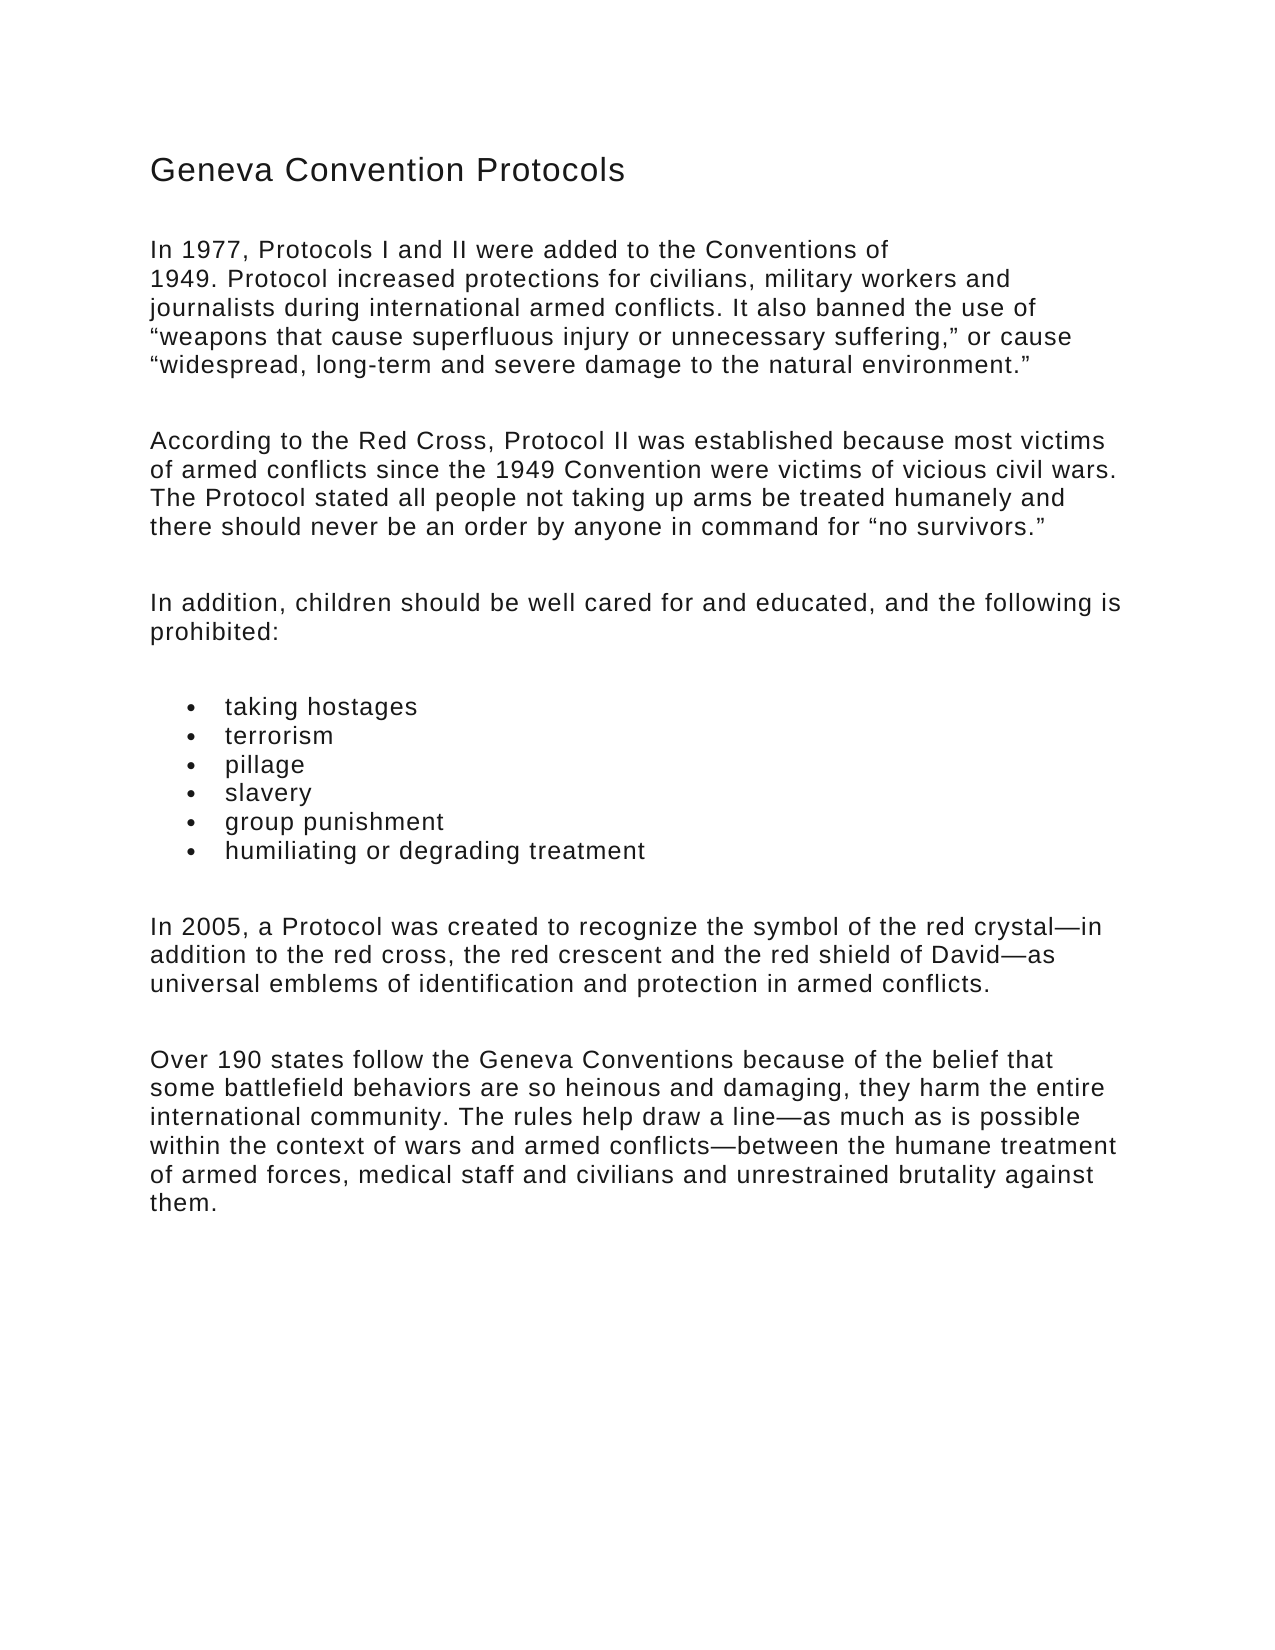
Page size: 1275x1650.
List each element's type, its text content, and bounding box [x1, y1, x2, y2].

text Over 190 states follow the Geneva Conventions because of the belief that some battlefield behaviors are so heinous and damaging, they harm the entire international community. The rules help draw a line—as much as is possible within the context of wars and armed conflicts—between the humane treatment of armed forces, medical staff and civilians and unrestrained brutality against them. [150, 1045, 1125, 1217]
list taking hostages [187, 692, 1125, 721]
list slavery [187, 778, 1125, 807]
list terrorism [187, 721, 1125, 750]
text According to the Red Cross, Protocol II was established because most victims of armed conflicts since the 1949 Convention were victims of vicious civil wars. The Protocol stated all people not taking up arms be treated humanely and there should never be an order by anyone in command for “no survivors.” [150, 426, 1125, 541]
text Geneva Convention Protocols [150, 150, 1125, 188]
list humiliating or degrading treatment [187, 836, 1125, 865]
text In 2005, a Protocol was created to recognize the symbol of the red crystal—in addition to the red cross, the red crescent and the red shield of David—as universal emblems of identification and protection in armed conflicts. [150, 912, 1125, 998]
text In 1977, Protocols I and II were added to the Conventions of 1949. Protocol increased protections for civilians, military workers and journalists during international armed conflicts. It also banned the use of “weapons that cause superfluous injury or unnecessary suffering,” or cause “widespread, long-term and severe damage to the natural environment.” [150, 235, 1125, 379]
list pillage [187, 750, 1125, 778]
text In addition, children should be well cared for and educated, and the following is prohibited: [150, 588, 1125, 645]
list group punishment [187, 807, 1125, 836]
